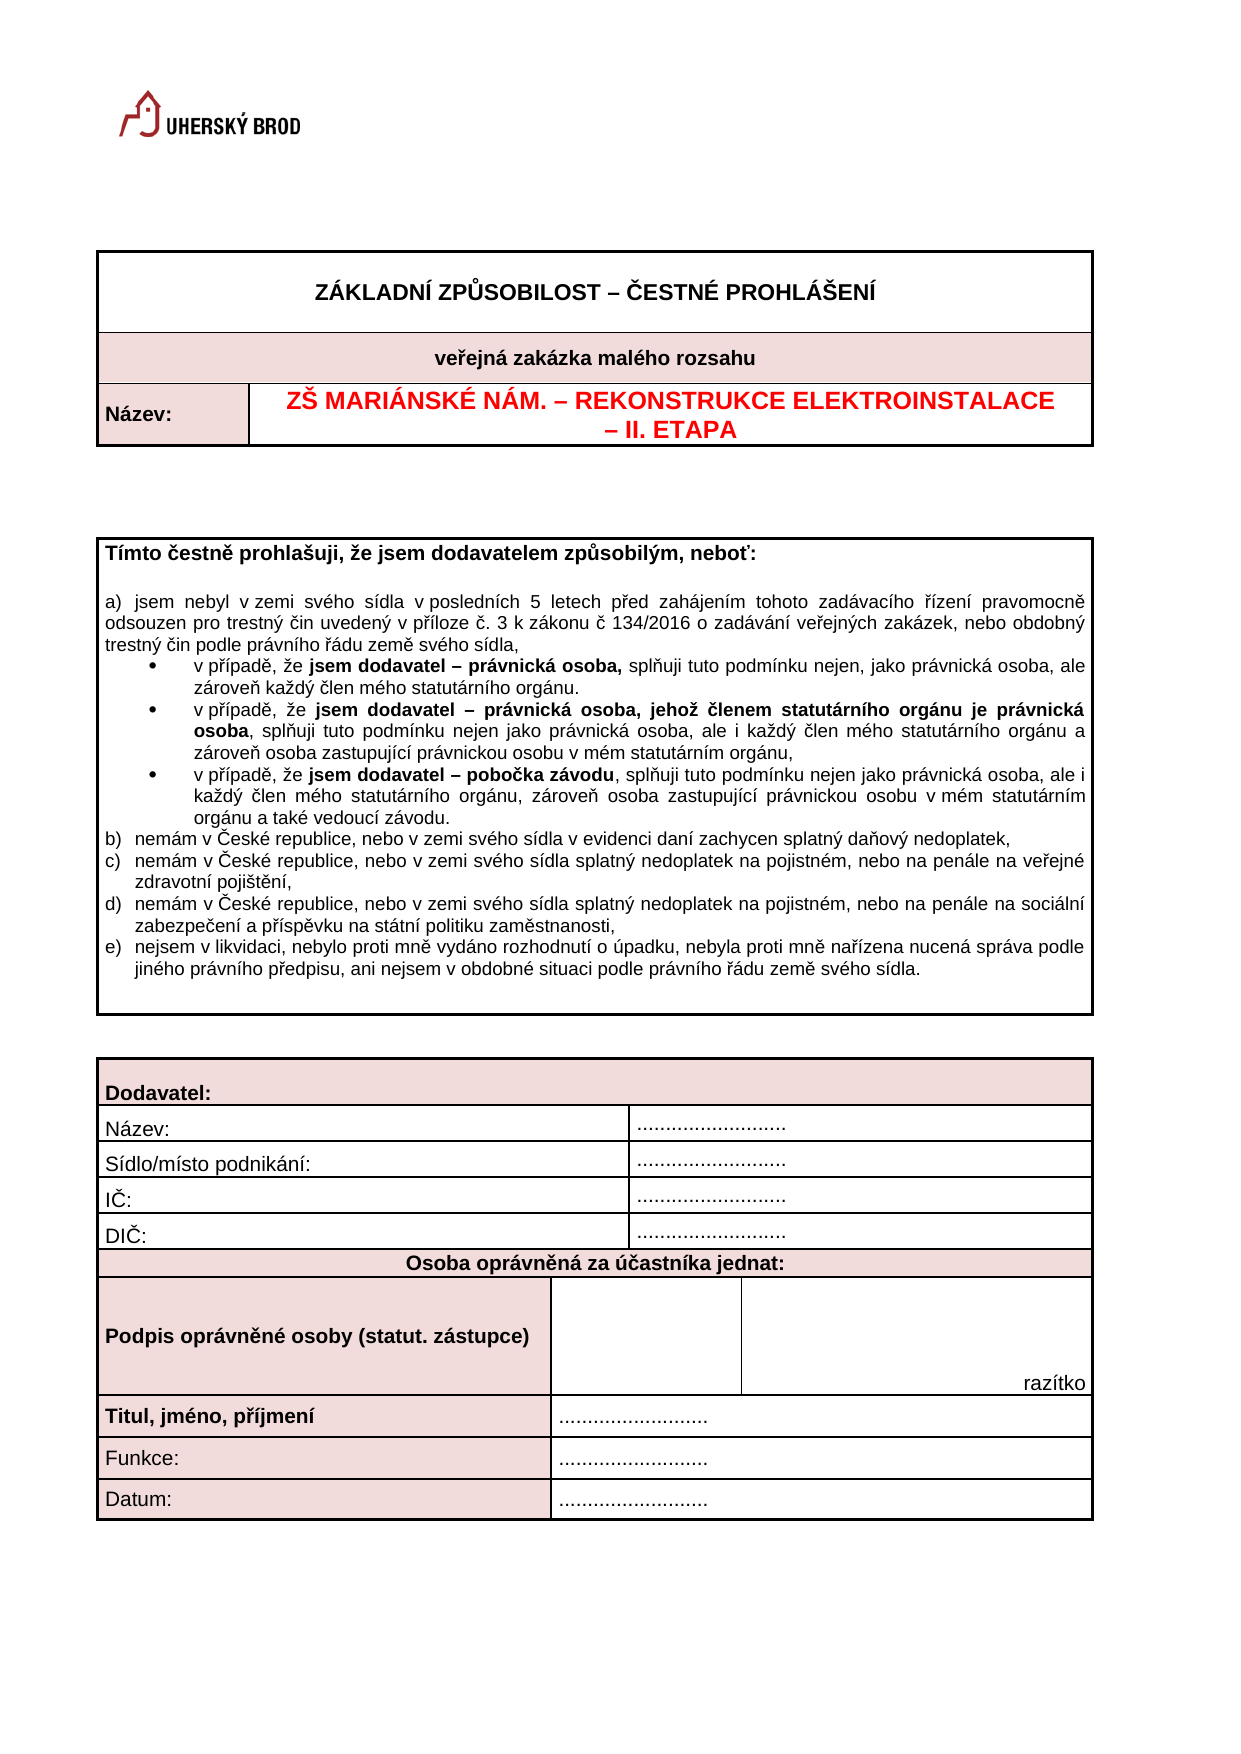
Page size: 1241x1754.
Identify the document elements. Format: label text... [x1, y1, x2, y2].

table_cell .......................... [630, 1178, 1091, 1212]
table_cell Sídlo/místo podnikání: [99, 1142, 628, 1176]
table_cell [552, 1278, 741, 1394]
table_cell Titul, jméno, příjmení [99, 1396, 550, 1436]
table_cell .......................... [552, 1438, 1091, 1478]
table_cell Osoba oprávněná za účastníka jednat: [99, 1250, 1091, 1276]
table_cell DIČ: [99, 1214, 628, 1248]
picture [106, 73, 313, 155]
table_header Dodavatel: [99, 1060, 1091, 1104]
table_cell Název: [99, 384, 248, 444]
table_cell .......................... [630, 1106, 1091, 1140]
table_cell .......................... [630, 1214, 1091, 1248]
table_header Tímto čestně prohlašuji, že jsem dodavatelem způsobilým, neboť: a) jsem nebyl v zemi svého sídla v posledních 5 letech před zahájením tohoto zadávacího řízení pravomocně odsouzen pro trestný čin uvedený v příloze č. 3 k zákonu č 134/2016 o zadávání veřejných zakázek, nebo obdobný trestný čin podle právního řádu země svého sídla, v případě, že jsem dodavatel – právnická osoba, splňuji tuto podmínku nejen, jako právnická osoba, ale zároveň každý člen mého statutárního orgánu. v případě, že jsem dodavatel – právnická osoba, jehož členem statutárního orgánu je právnická osoba, splňuji tuto podmínku nejen jako právnická osoba, ale i každý člen mého statutárního orgánu a zároveň osoba zastupující právnickou osobu v mém statutárním orgánu, v případě, že jsem dodavatel – pobočka závodu, splňuji tuto podmínku nejen jako právnická osoba, ale i každý člen mého statutárního orgánu, zároveň osoba zastupující právnickou osobu v mém statutárním orgánu a také vedoucí závodu. b) nemám v České republice, nebo v zemi svého sídla v evidenci daní zachycen splatný daňový nedoplatek, c) nemám v České republice, nebo v zemi svého sídla splatný nedoplatek na pojistném, nebo na penále na veřejné zdravotní pojištění, d) nemám v České republice, nebo v zemi svého sídla splatný nedoplatek na pojistném, nebo na penále na sociální zabezpečení a příspěvku na státní politiku zaměstnanosti, e) nejsem v likvidaci, nebylo proti mně vydáno rozhodnutí o úpadku, nebyla proti mně nařízena nucená správa podle jiného právního předpisu, ani nejsem v obdobné situaci podle právního řádu země svého sídla. [99, 540, 1091, 1013]
table_cell Datum: [99, 1480, 550, 1518]
table_cell .......................... [552, 1396, 1091, 1436]
table_cell zš mariánské nám. – rekonstrukce elektroinstalace – II. etapa [250, 384, 1091, 444]
table_cell Podpis oprávněné osoby (statut. zástupce) [99, 1278, 550, 1394]
table_cell Funkce: [99, 1438, 550, 1478]
table_header ZÁKLADNÍ ZPŮSOBILOST – ČESTNÉ PROHLÁŠENÍ [99, 253, 1091, 332]
table_cell veřejná zakázka malého rozsahu [99, 333, 1091, 382]
table_cell razítko [742, 1278, 1091, 1394]
table_cell Název: [99, 1106, 628, 1140]
table_cell .......................... [630, 1142, 1091, 1176]
table_cell .......................... [552, 1480, 1091, 1518]
table_cell IČ: [99, 1178, 628, 1212]
